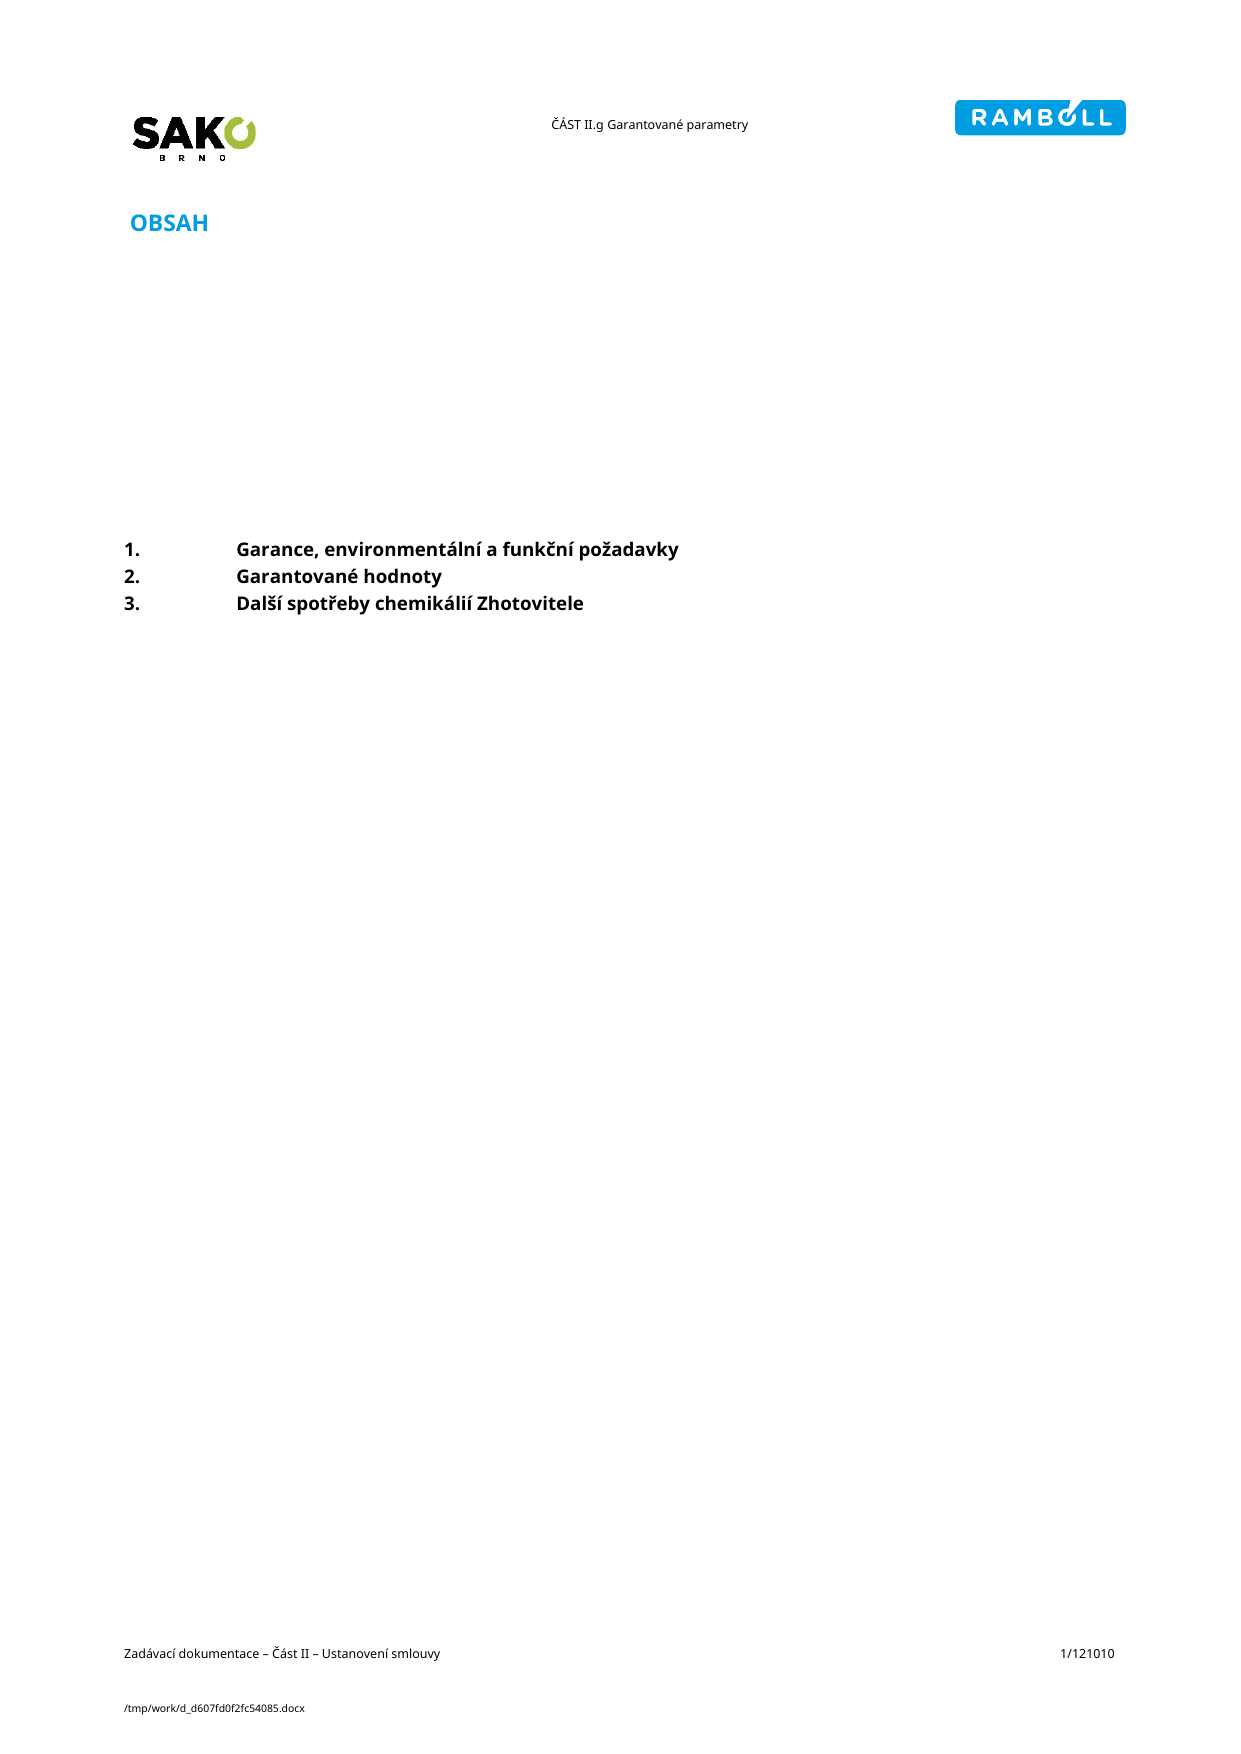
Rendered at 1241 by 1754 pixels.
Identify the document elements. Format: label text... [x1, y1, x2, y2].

table_header Obsah [124, 207, 1040, 508]
picture [132, 117, 256, 161]
text 3. Další spotřeby chemikálií Zhotovitele 10 [124, 589, 880, 616]
text 1. Garance, environmentální a funkční požadavky 2 [124, 535, 880, 562]
text 2. Garantované hodnoty 3 [124, 562, 880, 589]
